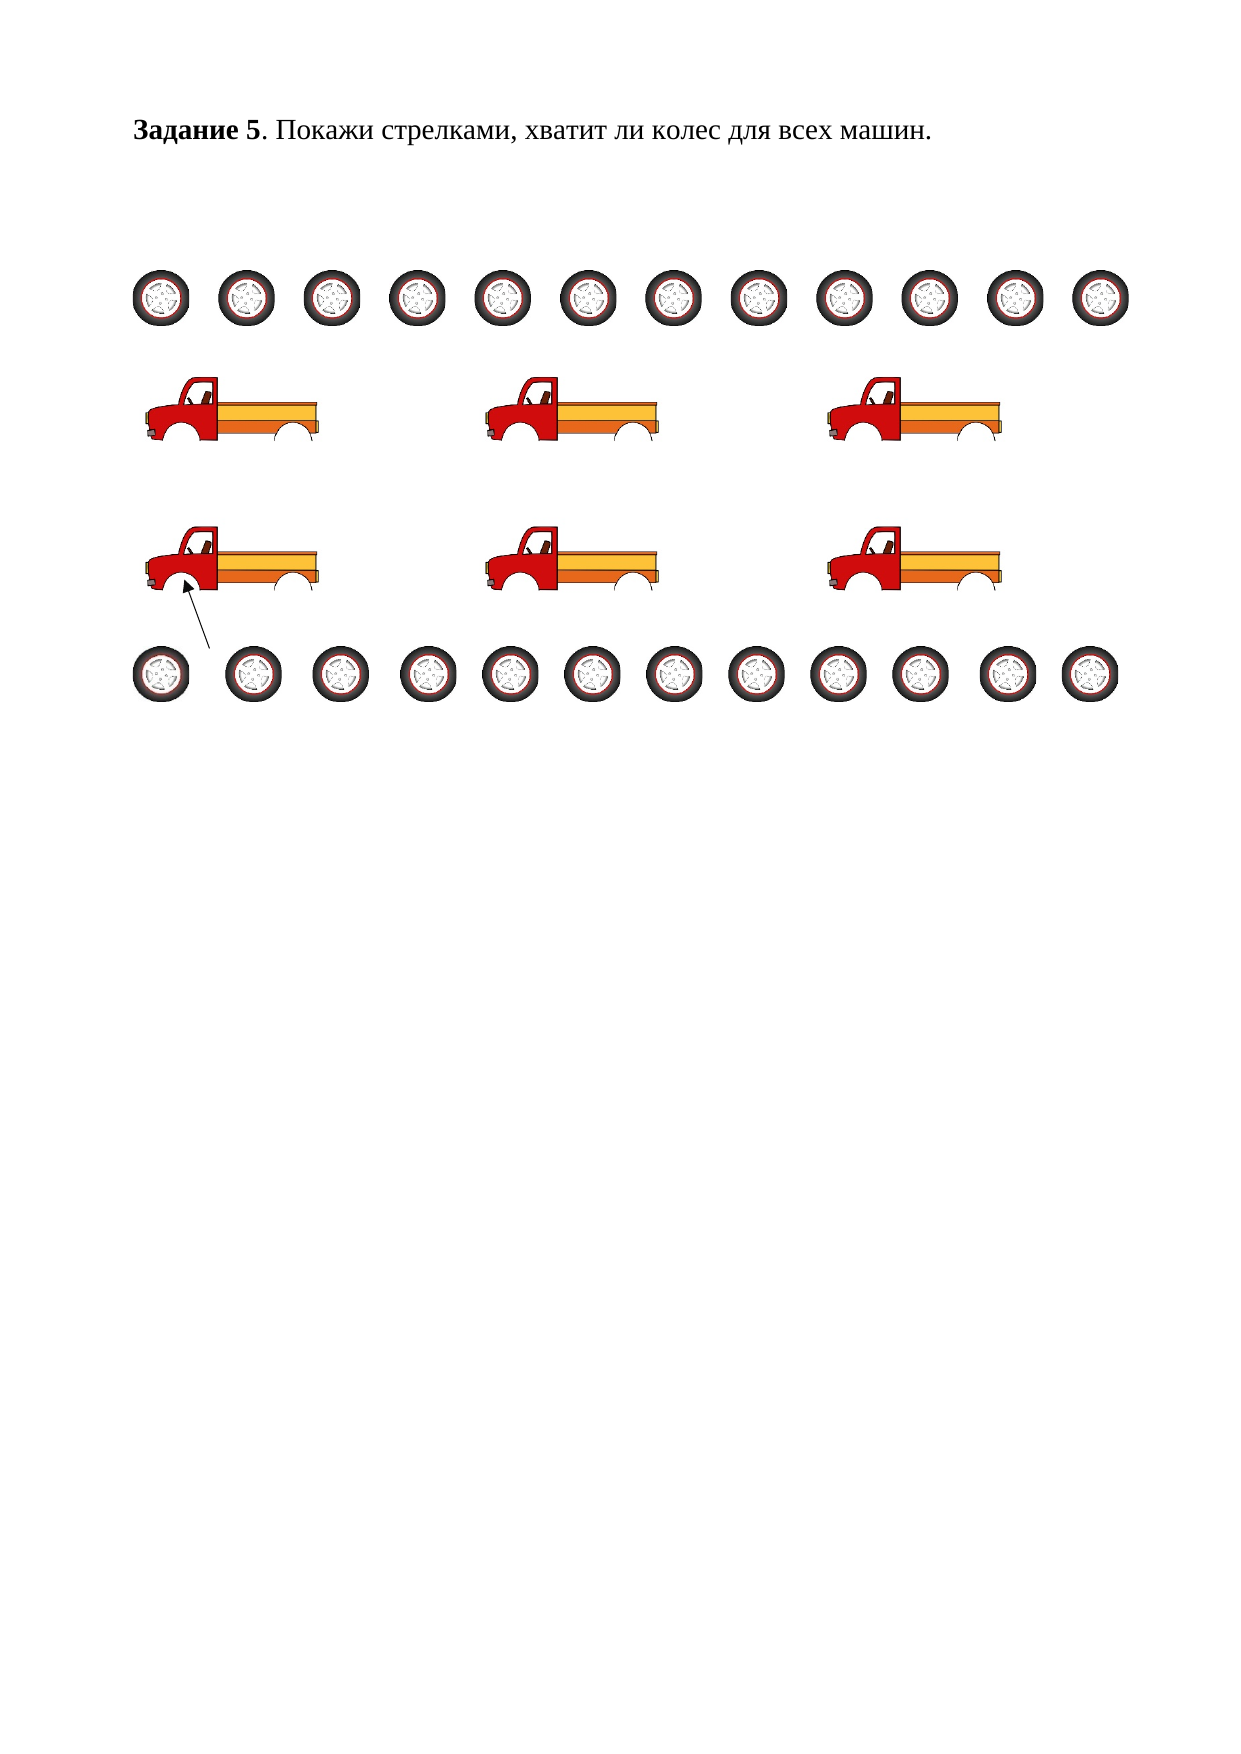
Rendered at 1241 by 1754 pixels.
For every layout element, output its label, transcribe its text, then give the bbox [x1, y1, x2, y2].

picture [645, 270, 702, 326]
picture [730, 270, 788, 326]
picture [132, 646, 190, 702]
picture [646, 646, 703, 702]
picture [389, 270, 446, 326]
picture [901, 270, 958, 326]
picture [132, 344, 333, 628]
picture [979, 646, 1037, 702]
picture [472, 344, 673, 628]
picture [1061, 646, 1119, 702]
picture [1072, 270, 1129, 326]
picture [132, 270, 190, 326]
picture [400, 646, 457, 702]
picture [728, 646, 785, 702]
picture [810, 646, 867, 702]
picture [312, 646, 369, 702]
picture [225, 646, 282, 702]
picture [816, 270, 873, 326]
text Задание 5. Покажи стрелками, хватит ли колес для всех машин. [133, 112, 1152, 145]
picture [303, 270, 361, 326]
picture [482, 646, 539, 702]
picture [987, 270, 1044, 326]
picture [815, 344, 1016, 628]
picture [564, 646, 621, 702]
picture [892, 646, 949, 702]
picture [474, 270, 531, 326]
picture [560, 270, 617, 326]
picture [218, 270, 275, 326]
